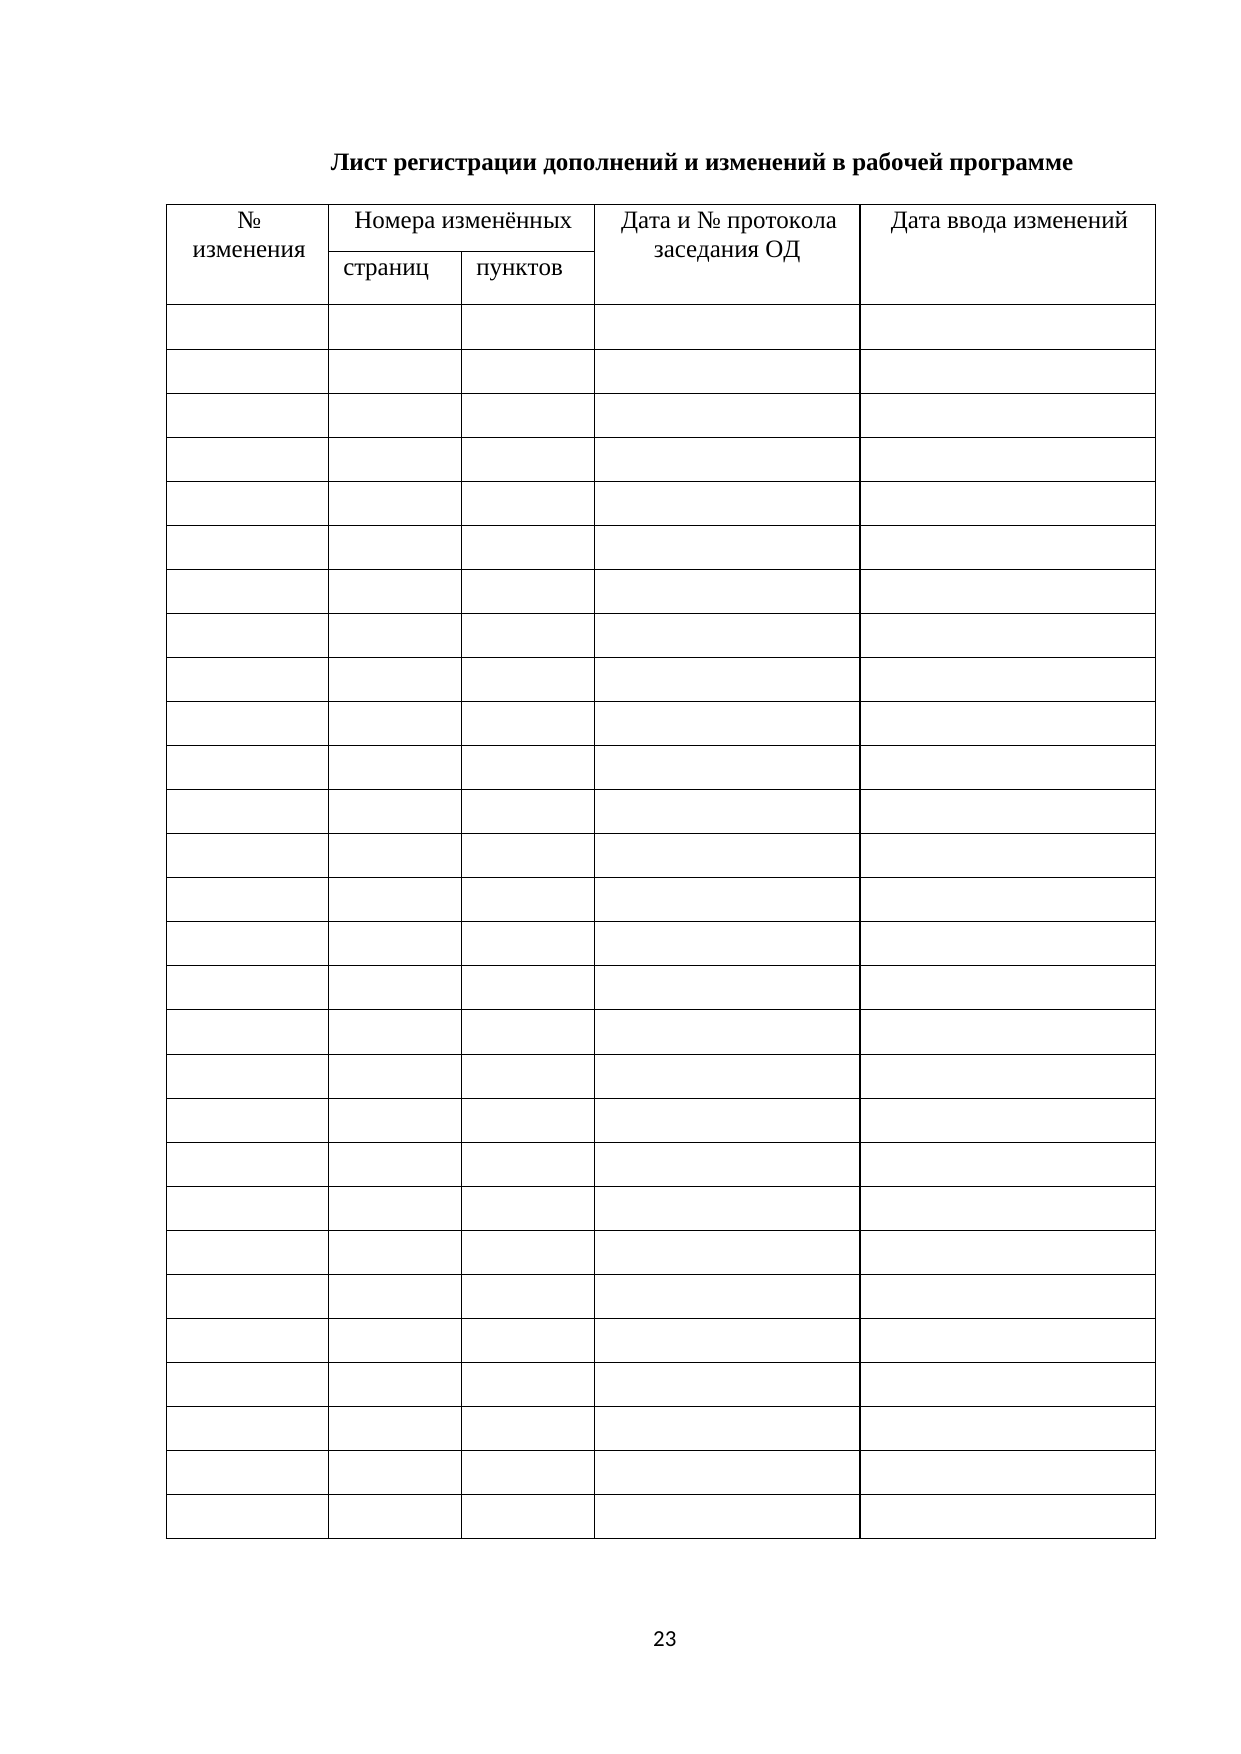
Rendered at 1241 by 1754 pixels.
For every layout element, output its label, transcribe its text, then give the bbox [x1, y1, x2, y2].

table_cell [595, 1010, 859, 1053]
table_cell [329, 614, 461, 657]
table_cell [329, 1495, 461, 1538]
table_cell [462, 526, 594, 569]
table_cell [462, 966, 594, 1009]
table_cell [167, 1407, 328, 1450]
table_cell [462, 1495, 594, 1538]
table_cell [329, 702, 461, 745]
table_cell [329, 1407, 461, 1450]
table_cell [167, 1187, 328, 1230]
table_cell [329, 1010, 461, 1053]
table_cell [462, 1319, 594, 1362]
table_cell [329, 394, 461, 437]
table_cell [167, 1099, 328, 1142]
table_cell [595, 1187, 859, 1230]
table_cell [861, 658, 1155, 701]
table_cell [595, 746, 859, 789]
table_cell [329, 922, 461, 965]
table_cell [167, 570, 328, 613]
table_cell [861, 526, 1155, 569]
table_cell [462, 1143, 594, 1186]
table_cell [329, 1099, 461, 1142]
table_cell [861, 1495, 1155, 1538]
table_cell [595, 1231, 859, 1274]
table_cell [329, 1451, 461, 1494]
table_cell [167, 746, 328, 789]
table_cell [329, 1143, 461, 1186]
table_cell [167, 350, 328, 392]
table_cell [861, 966, 1155, 1009]
table_cell [861, 394, 1155, 437]
table_cell [861, 834, 1155, 877]
table_cell [595, 834, 859, 877]
table_cell [329, 1363, 461, 1406]
table_cell [167, 305, 328, 348]
table_cell [462, 1231, 594, 1274]
table_cell [462, 1187, 594, 1230]
table_cell [462, 570, 594, 613]
table_cell [462, 1010, 594, 1053]
table_cell [167, 702, 328, 745]
table_cell [462, 394, 594, 437]
table_cell [462, 1275, 594, 1318]
table_cell [167, 1010, 328, 1053]
table_cell [167, 1319, 328, 1362]
table_cell [462, 834, 594, 877]
table_cell [595, 658, 859, 701]
table_cell [861, 482, 1155, 525]
table_cell [462, 1099, 594, 1142]
table_cell [167, 614, 328, 657]
table_cell [462, 702, 594, 745]
table_cell [861, 1319, 1155, 1362]
table_cell [462, 878, 594, 921]
table_cell [329, 1319, 461, 1362]
table_cell [595, 878, 859, 921]
table_cell [167, 878, 328, 921]
table_cell [167, 1231, 328, 1274]
table_cell [861, 702, 1155, 745]
text Лист регистрации дополнений и изменений в рабочей программе [177, 147, 1152, 176]
table_cell [167, 394, 328, 437]
table_cell [861, 305, 1155, 348]
table_cell [167, 1363, 328, 1406]
table_cell [595, 350, 859, 392]
table_cell [329, 482, 461, 525]
table_cell [329, 350, 461, 392]
table_cell [167, 658, 328, 701]
table_cell [861, 614, 1155, 657]
table_cell [861, 1143, 1155, 1186]
table_cell [329, 746, 461, 789]
table_cell [329, 1187, 461, 1230]
table_cell [861, 790, 1155, 833]
table_cell [595, 1319, 859, 1362]
table_cell [462, 1407, 594, 1450]
table_cell [167, 438, 328, 481]
table_cell [167, 966, 328, 1009]
table_cell [595, 790, 859, 833]
table_cell [329, 1275, 461, 1318]
table_cell [462, 305, 594, 348]
table_cell [329, 878, 461, 921]
table_cell [595, 482, 859, 525]
table_cell [167, 1451, 328, 1494]
table_cell [167, 1143, 328, 1186]
table_cell [329, 1231, 461, 1274]
table_cell [595, 1055, 859, 1097]
table_cell [329, 305, 461, 348]
table_cell [595, 702, 859, 745]
table_cell [595, 305, 859, 348]
table_cell страниц [329, 252, 461, 304]
table_cell [595, 922, 859, 965]
table_cell [329, 658, 461, 701]
table_cell [329, 438, 461, 481]
table_cell [595, 1275, 859, 1318]
table_cell [861, 350, 1155, 392]
table_cell [861, 438, 1155, 481]
table_cell [167, 482, 328, 525]
table_cell [329, 526, 461, 569]
table_cell [861, 570, 1155, 613]
table_cell [861, 1187, 1155, 1230]
table_header Дата ввода изменений [861, 205, 1155, 304]
table_cell [595, 1407, 859, 1450]
table_cell [462, 614, 594, 657]
table_cell [861, 1231, 1155, 1274]
table_cell [462, 746, 594, 789]
table_cell [462, 350, 594, 392]
table_cell [329, 834, 461, 877]
table_cell [861, 922, 1155, 965]
table_cell [462, 658, 594, 701]
table_cell [595, 1143, 859, 1186]
table_cell [167, 1055, 328, 1097]
table_cell [462, 438, 594, 481]
table_header Дата и № протокола заседания ОД [595, 205, 859, 304]
table_cell [329, 570, 461, 613]
table_cell [462, 1055, 594, 1097]
table_cell [462, 922, 594, 965]
table_cell [861, 1407, 1155, 1450]
table_cell [861, 1055, 1155, 1097]
table_cell [861, 878, 1155, 921]
table_cell [462, 482, 594, 525]
table_cell [329, 790, 461, 833]
table_cell [861, 1275, 1155, 1318]
table_cell [462, 1363, 594, 1406]
table_cell [595, 1099, 859, 1142]
table_cell [329, 966, 461, 1009]
table_cell [329, 1055, 461, 1097]
table_cell [167, 790, 328, 833]
table_cell [861, 1010, 1155, 1053]
table_cell [595, 966, 859, 1009]
table_cell [595, 570, 859, 613]
table_cell [462, 1451, 594, 1494]
table_cell [595, 1363, 859, 1406]
table_cell [167, 1275, 328, 1318]
table_cell [167, 1495, 328, 1538]
table_header № изменения [167, 205, 328, 304]
table_cell пунктов [462, 252, 594, 304]
table_cell [595, 614, 859, 657]
table_cell [595, 526, 859, 569]
table_header Номера изменённых [329, 205, 594, 251]
table_cell [595, 394, 859, 437]
table_cell [462, 790, 594, 833]
table_cell [167, 834, 328, 877]
table_cell [167, 922, 328, 965]
table_cell [861, 1363, 1155, 1406]
table_cell [861, 746, 1155, 789]
table_cell [595, 1495, 859, 1538]
table_cell [861, 1099, 1155, 1142]
table_cell [595, 438, 859, 481]
table_cell [595, 1451, 859, 1494]
table_cell [861, 1451, 1155, 1494]
table_cell [167, 526, 328, 569]
